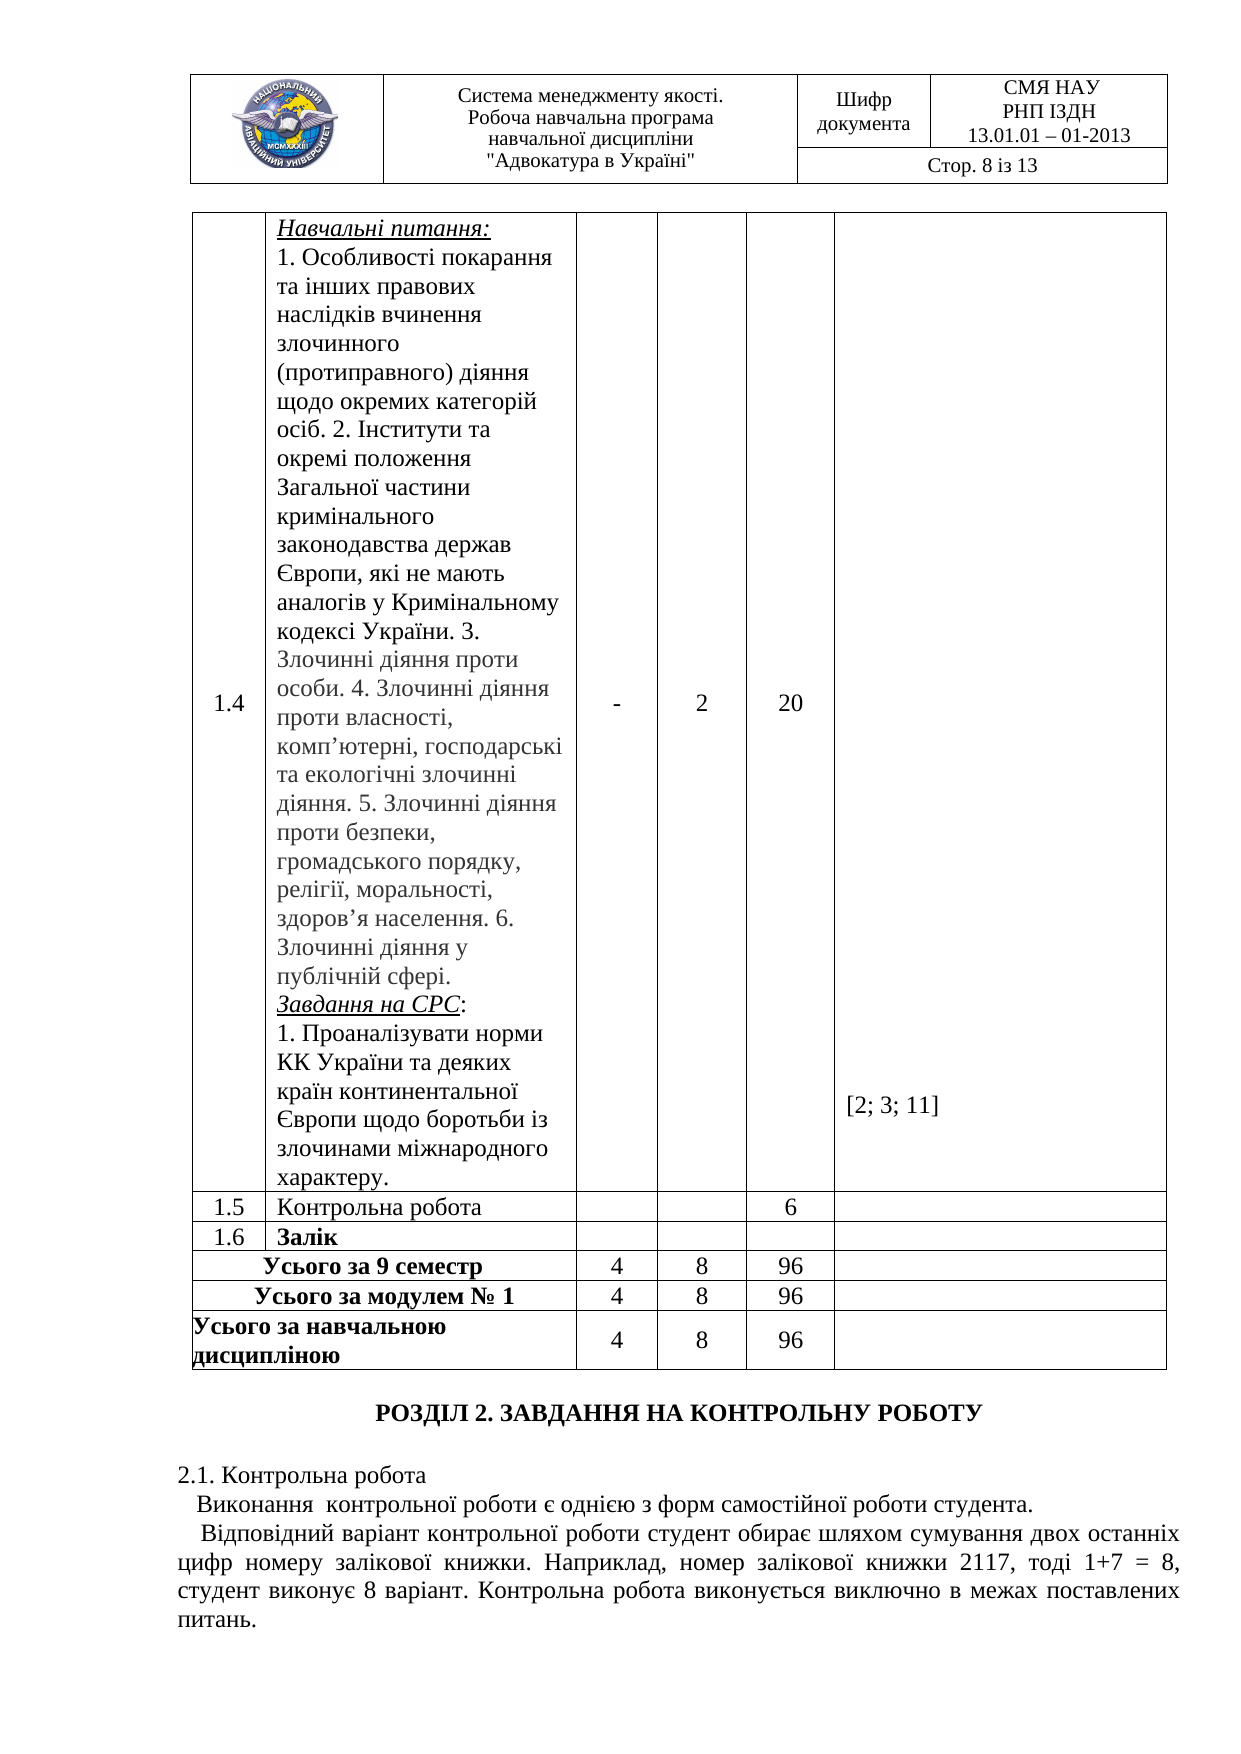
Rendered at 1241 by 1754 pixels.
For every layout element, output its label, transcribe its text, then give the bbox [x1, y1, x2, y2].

table_cell Залік [266, 1222, 576, 1250]
text Відповідний варіант контрольної роботи студент обирає шляхом сумування двох останніх цифр номеру залікової книжки. Наприклад, номер залікової книжки 2117, тоді 1+7 = 8, студент виконує 8 варіант. Контрольна робота виконується виключно в межах поставлених питань. [177, 1518, 1181, 1633]
table_cell 2 [658, 213, 746, 1191]
table_cell 6 [747, 1192, 834, 1221]
table_cell Усього за навчальною дисципліною [193, 1311, 576, 1368]
table_cell [835, 1222, 1166, 1250]
table_cell Усього за 9 семестр [193, 1251, 576, 1280]
text Виконання контрольної роботи є однією з форм самостійної роботи студента. [177, 1489, 1181, 1518]
table_cell [658, 1222, 746, 1250]
table_cell Контрольна робота [266, 1192, 576, 1221]
table_cell 4 [577, 1251, 657, 1280]
picture [231, 77, 339, 168]
table_cell [747, 1222, 834, 1250]
table_cell 96 [747, 1251, 834, 1280]
table_cell Навчальні питання: 1. Особливості покарання та інших правових наслідків вчинення злочинного (протиправного) діяння щодо окремих категорій осіб. 2. Інститути та окремі положення Загальної частини кримінального законодавства держав Європи, які не мають аналогів у Кримінальному кодексі України. 3. Злочинні діяння проти особи. 4. Злочинні діяння проти власності, комп’ютерні, господарські та екологічні злочинні діяння. 5. Злочинні діяння проти безпеки, громадського порядку, релігії, моральності, здоров’я населення. 6. Злочинні діяння у публічній сфері. Завдання на СРС: 1. Проаналізувати норми КК України та деяких країн континентальної Європи щодо боротьби із злочинами міжнародного характеру. [266, 213, 576, 1191]
table_cell 1.5 [193, 1192, 265, 1221]
table_cell 20 [747, 213, 834, 1191]
table_cell [658, 1192, 746, 1221]
table_cell [2; 3; 11] [835, 213, 1166, 1191]
table_cell 8 [658, 1311, 746, 1368]
table_cell 4 [577, 1311, 657, 1368]
table_cell - [577, 213, 657, 1191]
table_cell 8 [658, 1251, 746, 1280]
text РОЗДІЛ 2. ЗАВДАННЯ НА КОНТРОЛЬНУ РОБОТУ [177, 1398, 1181, 1427]
table_cell 4 [577, 1281, 657, 1310]
table_cell [835, 1192, 1166, 1221]
table_cell [835, 1311, 1166, 1368]
table_cell 1.4 [193, 213, 265, 1191]
table_cell [577, 1192, 657, 1221]
table_cell Усього за модулем № 1 [193, 1281, 576, 1310]
table_cell 8 [658, 1281, 746, 1310]
table_cell 96 [747, 1311, 834, 1368]
table_cell 96 [747, 1281, 834, 1310]
table_cell [577, 1222, 657, 1250]
table_cell 1.6 [193, 1222, 265, 1250]
text 2.1. Контрольна робота [177, 1461, 1181, 1489]
table_cell [835, 1281, 1166, 1310]
table_cell [835, 1251, 1166, 1280]
